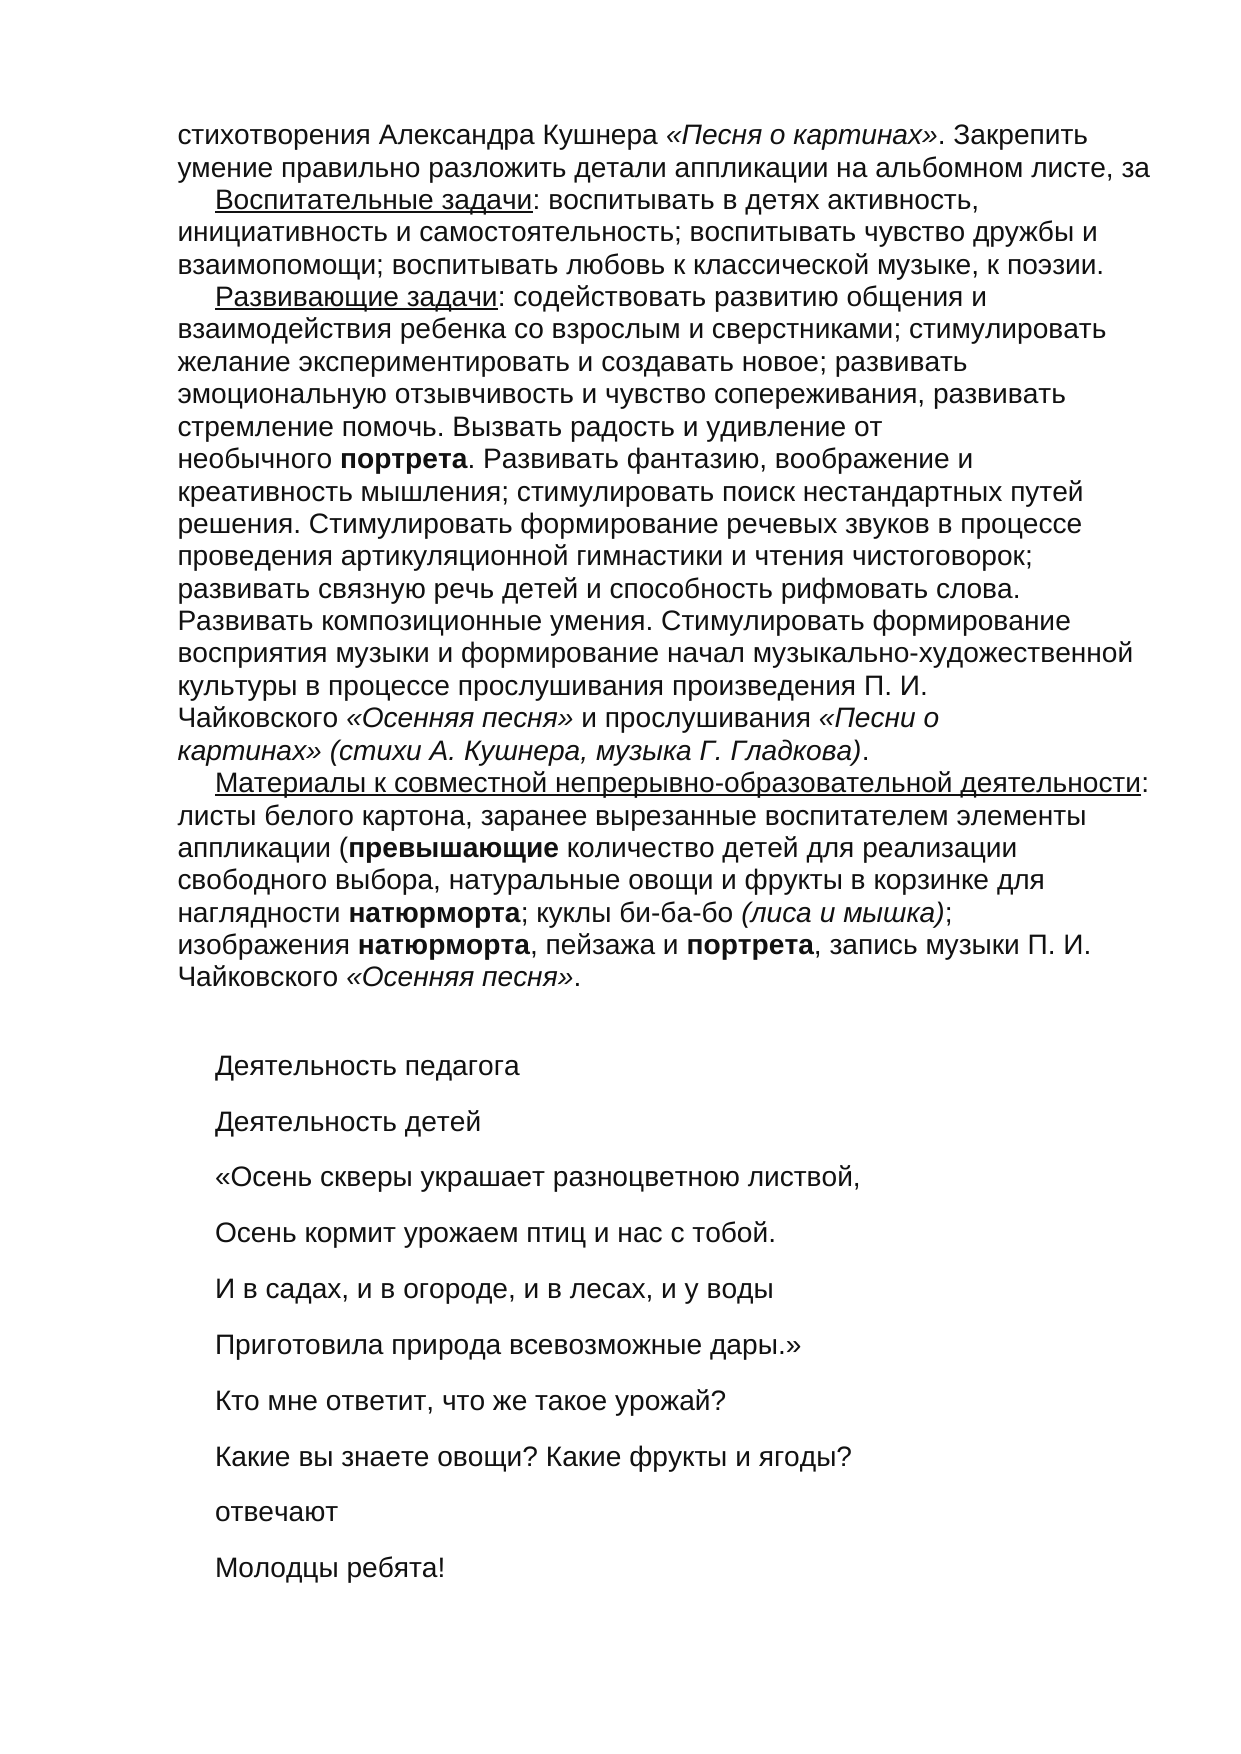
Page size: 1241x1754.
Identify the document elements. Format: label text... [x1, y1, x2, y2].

text «Осень скверы украшает разноцветною листвой, [177, 1160, 1152, 1193]
text Осень кормит урожаем птиц и нас с тобой. [177, 1216, 1152, 1248]
text Воспитательные задачи: воспитывать в детях активность, инициативность и самостоятельность; воспитывать чувство дружбы и взаимопомощи; воспитывать любовь к классической музыке, к поэзии. [177, 183, 1152, 280]
text Приготовила природа всевозможные дары.» [177, 1328, 1152, 1360]
text Деятельность детей [177, 1104, 1152, 1137]
text Кто мне ответит, что же такое урожай? [177, 1384, 1152, 1416]
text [177, 118, 1152, 183]
text Материалы к совместной непрерывно-образовательной деятельности: листы белого картона, заранее вырезанные воспитателем элементы аппликации (превышающие количество детей для реализации свободного выбора, натуральные овощи и фрукты в корзинке для наглядности натюрморта; куклы би-ба-бо (лиса и мышка); изображения натюрморта, пейзажа и портрета, запись музыки П. И. Чайковского «Осенняя песня». [177, 766, 1152, 993]
text Молодцы ребята! [177, 1551, 1152, 1583]
text отвечают [177, 1495, 1152, 1528]
text Деятельность педагога [177, 1049, 1152, 1081]
text Какие вы знаете овощи? Какие фрукты и ягоды? [177, 1439, 1152, 1472]
text И в садах, и в огороде, и в лесах, и у воды [177, 1272, 1152, 1304]
text Развивающие задачи: содействовать развитию общения и взаимодействия ребенка со взрослым и сверстниками; стимулировать желание экспериментировать и создавать новое; развивать эмоциональную отзывчивость и чувство сопереживания, развивать стремление помочь. Вызвать радость и удивление от необычного портрета. Развивать фантазию, воображение и креативность мышления; стимулировать поиск нестандартных путей решения. Стимулировать формирование речевых звуков в процессе проведения артикуляционной гимнастики и чтения чистоговорок; развивать связную речь детей и способность рифмовать слова. Развивать композиционные умения. Стимулировать формирование восприятия музыки и формирование начал музыкально-художественной культуры в процессе прослушивания произведения П. И. Чайковского «Осенняя песня» и прослушивания «Песни о картинах» (стихи А. Кушнера, музыка Г. Гладкова). [177, 280, 1152, 766]
